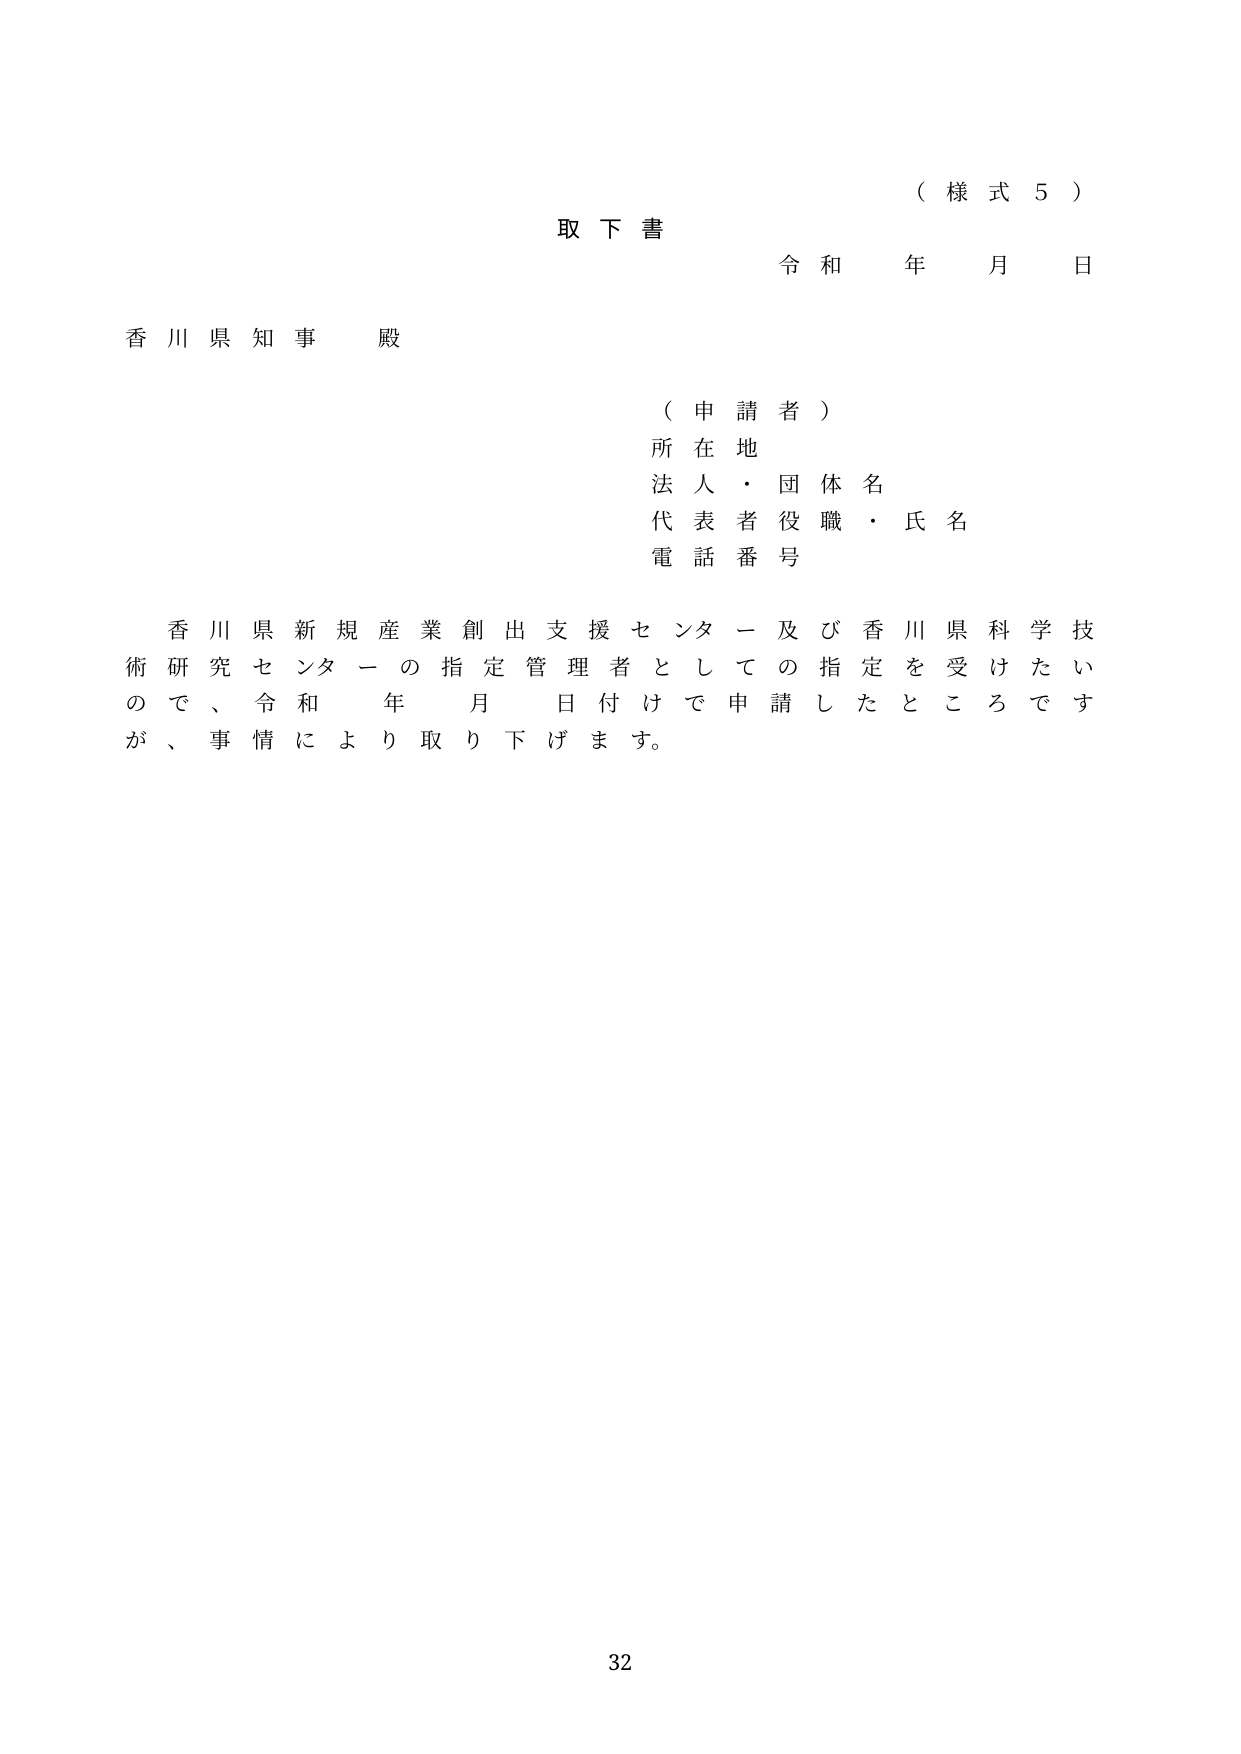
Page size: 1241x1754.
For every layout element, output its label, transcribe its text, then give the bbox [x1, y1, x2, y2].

text （申請者） [632, 392, 1114, 428]
text 所在地 [632, 428, 1114, 465]
text 香川県新規産業創出支援センター及び香川県科学技術研究センターの指定管理者としての指定を受けたいので、令和 年 月 日付けで申請したところですが、事情により取り下げます。 [126, 611, 1114, 757]
text 取下書 [126, 209, 1114, 245]
text 香川県知事 殿 [126, 318, 1114, 355]
text 法人・団体名 [632, 465, 1114, 501]
text 電話番号 [632, 538, 1114, 574]
text 令和 年 月 日 [126, 245, 1114, 282]
text （様式５） [130, 172, 1114, 209]
text 代表者役職・氏名 [632, 501, 1114, 538]
